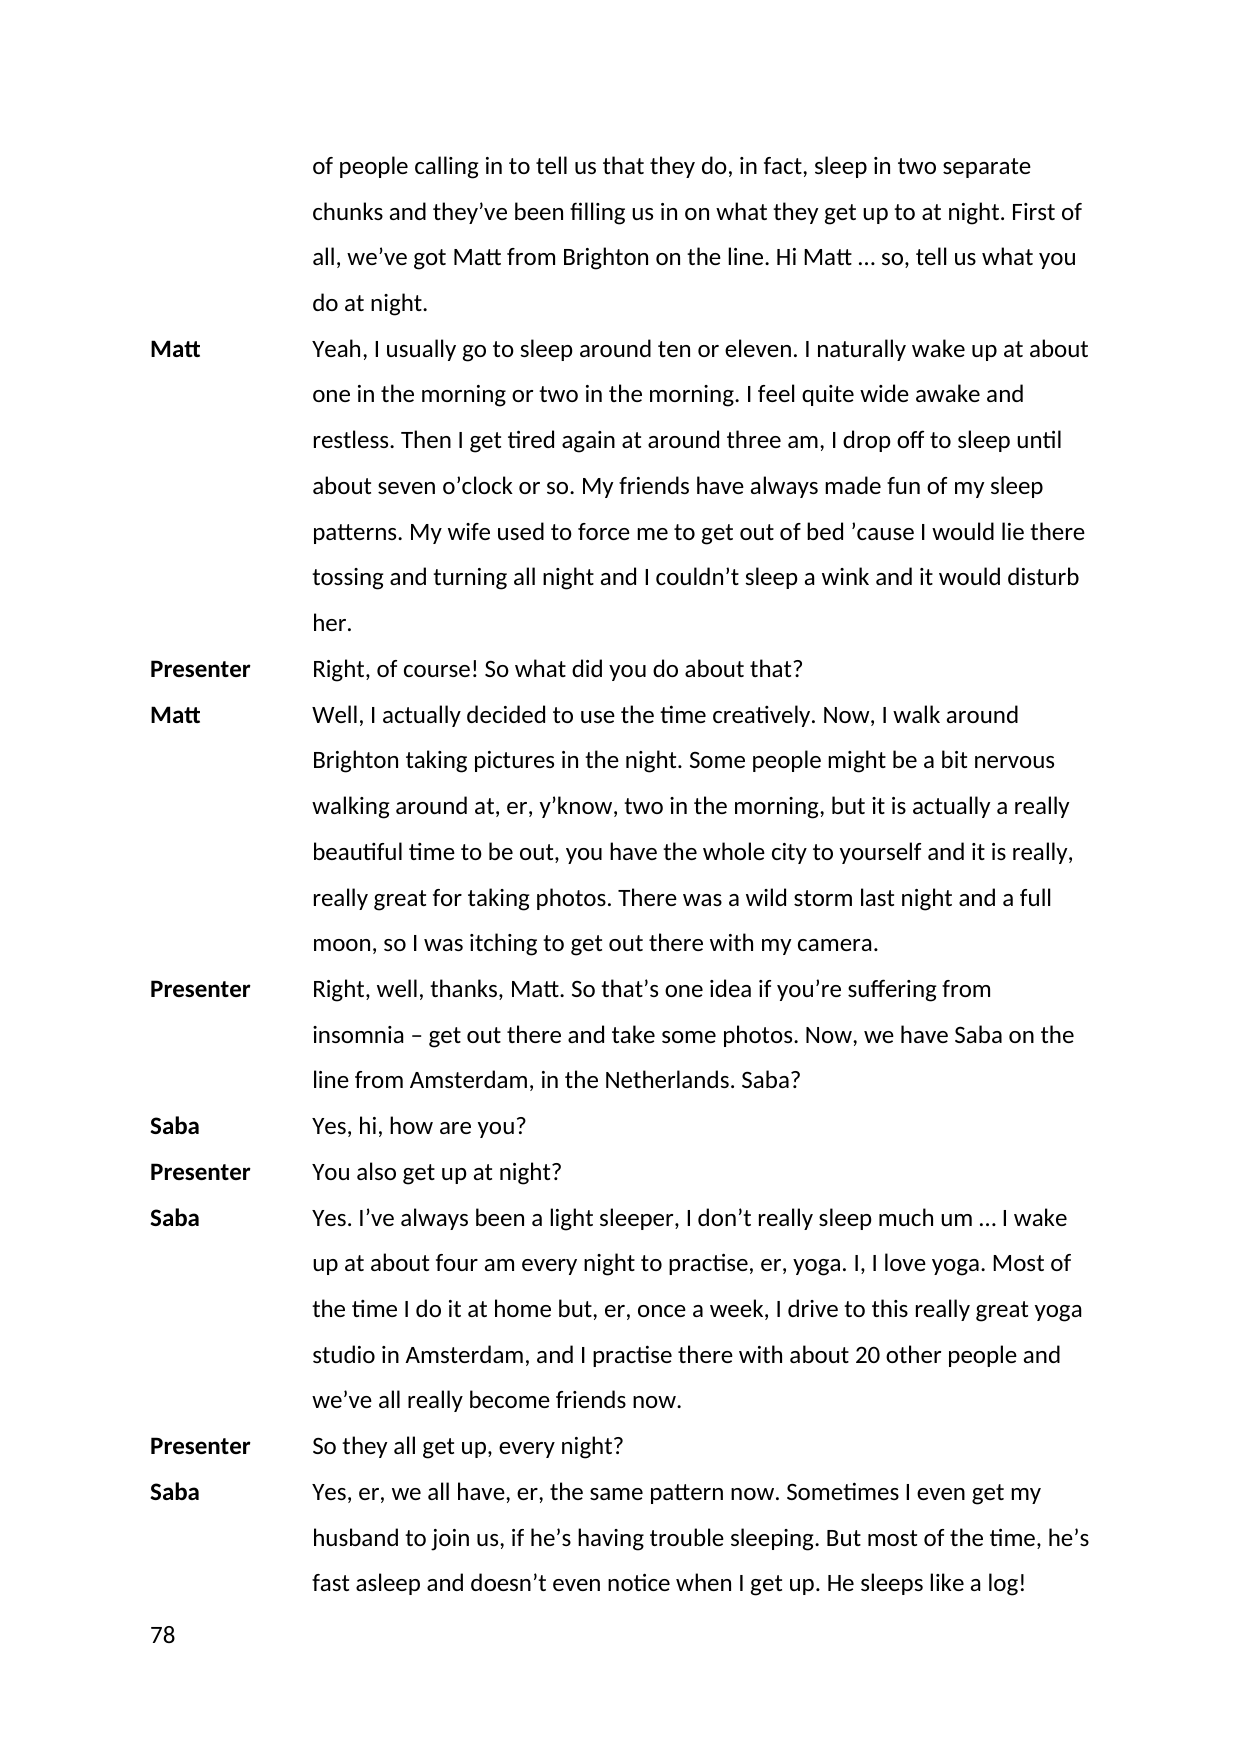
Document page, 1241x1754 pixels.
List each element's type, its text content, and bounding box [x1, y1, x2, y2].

text Saba Yes. I’ve always been a light sleeper, I don’t really sleep much um … I wake up at about four am every night to practise, er, yoga. I, I love yoga. Most of the time I do it at home but, er, once a week, I drive to this really great yoga studio in Amsterdam, and I practise there with about 20 other people and we’ve all really become friends now. [150, 1202, 1090, 1415]
text Saba Yes, er, we all have, er, the same pattern now. Sometimes I even get my husband to join us, if he’s having trouble sleeping. But most of the time, he’s fast asleep and doesn’t even notice when I get up. He sleeps like a log! [150, 1476, 1090, 1598]
text Presenter Right, well, thanks, Matt. So that’s one idea if you’re suffering from insomnia – get out there and take some photos. Now, we have Saba on the line from Amsterdam, in the Netherlands. Saba? [150, 973, 1090, 1095]
text Presenter So they all get up, every night? [150, 1430, 1090, 1461]
text Matt Well, I actually decided to use the time creatively. Now, I walk around Brighton taking pictures in the night. Some people might be a bit nervous walking around at, er, y’know, two in the morning, but it is actually a really beautiful time to be out, you have the whole city to yourself and it is really, really great for taking photos. There was a wild storm last night and a full moon, so I was itching to get out there with my camera. [150, 699, 1090, 958]
text Presenter Right, of course! So what did you do about that? [150, 653, 1090, 683]
text Presenter You also get up at night? [150, 1156, 1090, 1187]
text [150, 150, 1090, 318]
text Saba Yes, hi, how are you? [150, 1110, 1090, 1141]
text Matt Yeah, I usually go to sleep around ten or eleven. I naturally wake up at about one in the morning or two in the morning. I feel quite wide awake and restless. Then I get tired again at around three am, I drop off to sleep until about seven o’clock or so. My friends have always made fun of my sleep patterns. My wife used to force me to get out of bed ’cause I would lie there tossing and turning all night and I couldn’t sleep a wink and it would disturb her. [150, 333, 1090, 638]
